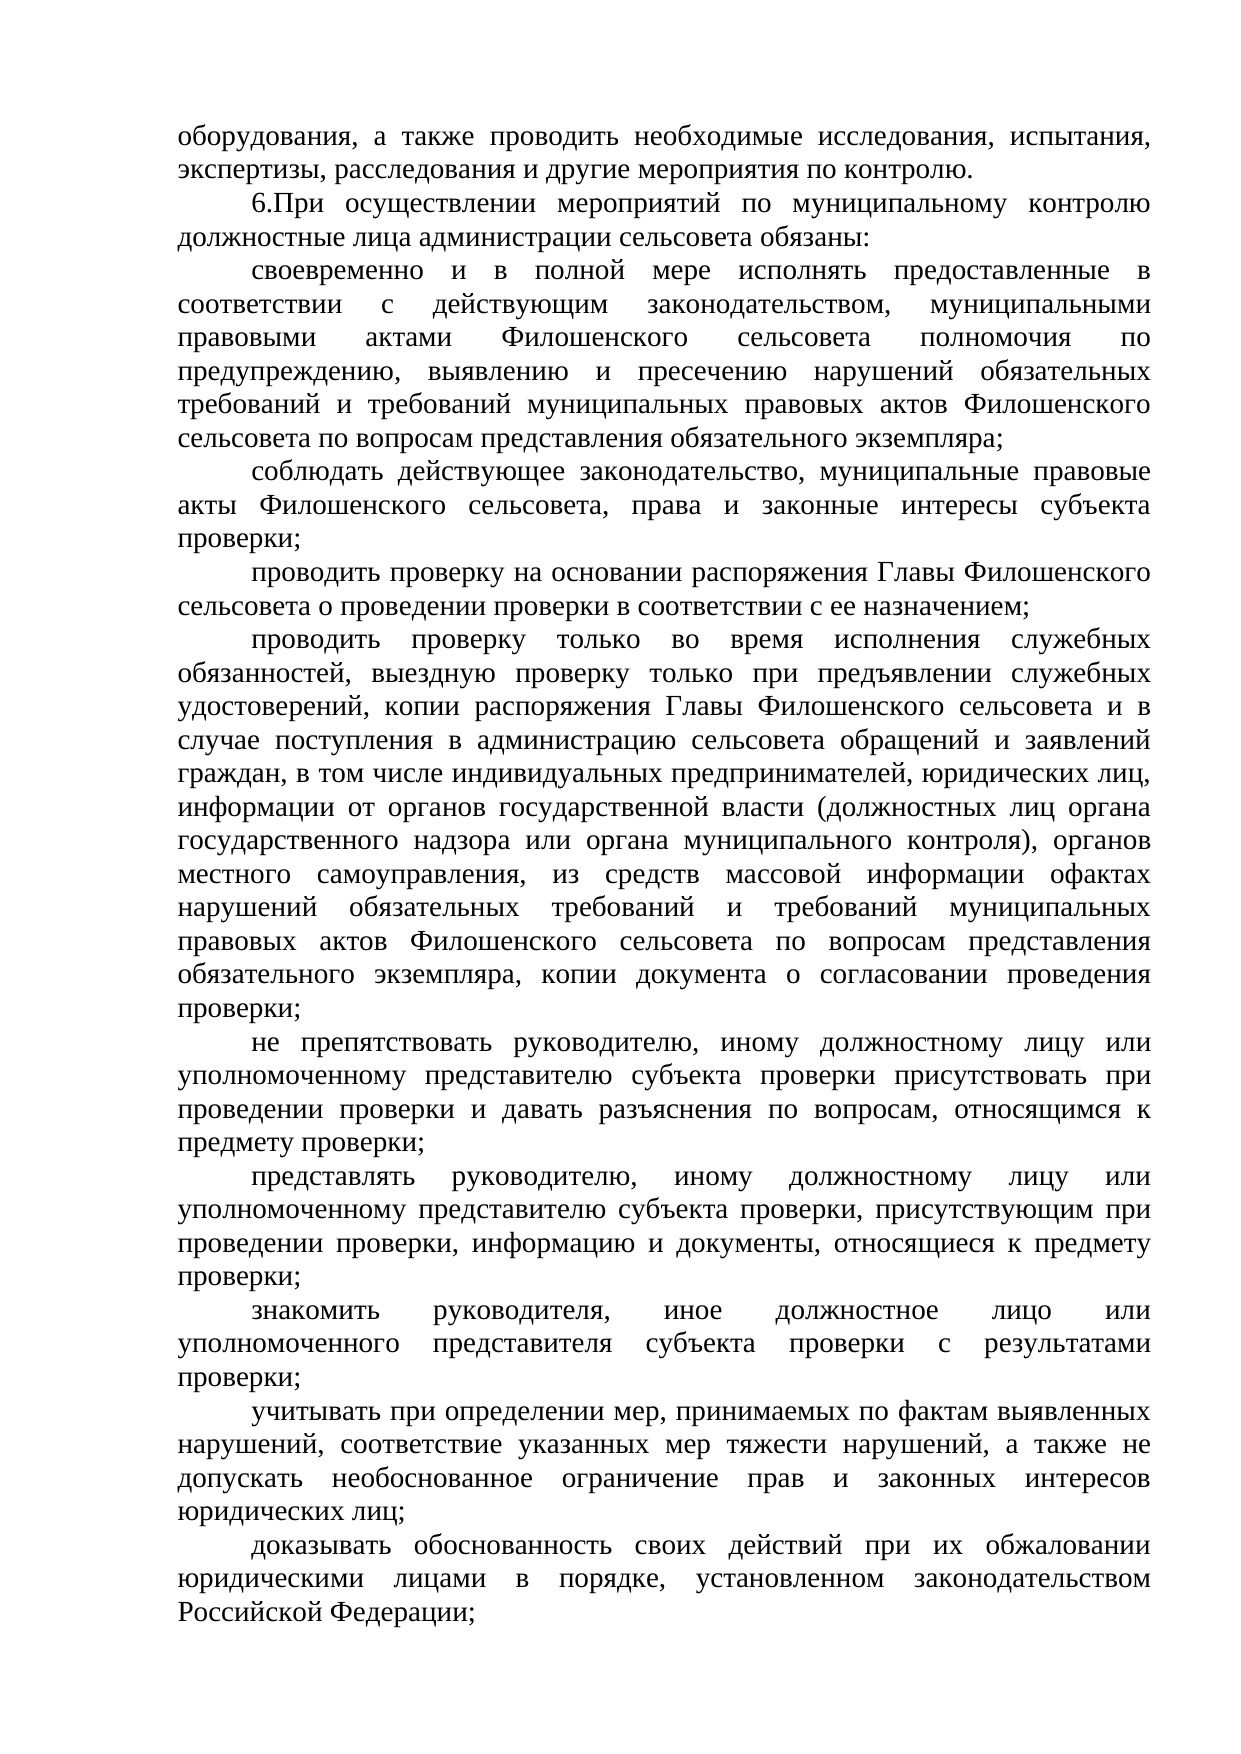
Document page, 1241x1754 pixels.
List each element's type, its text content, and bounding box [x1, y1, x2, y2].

text своевременно и в полной мере исполнять предоставленные в соответствии с действующим законодательством, муниципальными правовыми актами Филошенского сельсовета полномочия по предупреждению, выявлению и пресечению нарушений обязательных требований и требований муниципальных правовых актов Филошенского сельсовета по вопросам представления обязательного экземпляра; [177, 252, 1152, 453]
text 6.При осуществлении мероприятий по муниципальному контролю должностные лица администрации сельсовета обязаны: [177, 185, 1152, 252]
text не препятствовать руководителю, иному должностному лицу или уполномоченному представителю субъекта проверки присутствовать при проведении проверки и давать разъяснения по вопросам, относящимся к предмету проверки; [177, 1024, 1152, 1158]
text соблюдать действующее законодательство, муниципальные правовые акты Филошенского сельсовета, права и законные интересы субъекта проверки; [177, 453, 1152, 554]
text проводить проверку на основании распоряжения Главы Филошенского сельсовета о проведении проверки в соответствии с ее назначением; [177, 554, 1152, 621]
text учитывать при определении мер, принимаемых по фактам выявленных нарушений, соответствие указанных мер тяжести нарушений, а также не допускать необоснованное ограничение прав и законных интересов юридических лиц; [177, 1393, 1152, 1527]
text доказывать обоснованность своих действий при их обжаловании юридическими лицами в порядке, установленном законодательством Российской Федерации; [177, 1527, 1152, 1627]
text представлять руководителю, иному должностному лицу или уполномоченному представителю субъекта проверки, присутствующим при проведении проверки, информацию и документы, относящиеся к предмету проверки; [177, 1158, 1152, 1292]
text проводить проверку только во время исполнения служебных обязанностей, выездную проверку только при предъявлении служебных удостоверений, копии распоряжения Главы Филошенского сельсовета и в случае поступления в администрацию сельсовета обращений и заявлений граждан, в том числе индивидуальных предпринимателей, юридических лиц, информации от органов государственной власти (должностных лиц органа государственного надзора или органа муниципального контроля), органов местного самоуправления, из средств массовой информации офактах нарушений обязательных требований и требований муниципальных правовых актов Филошенского сельсовета по вопросам представления обязательного экземпляра, копии документа о согласовании проведения проверки; [177, 621, 1152, 1024]
text знакомить руководителя, иное должностное лицо или уполномоченного представителя субъекта проверки с результатами проверки; [177, 1292, 1152, 1393]
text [177, 118, 1152, 185]
